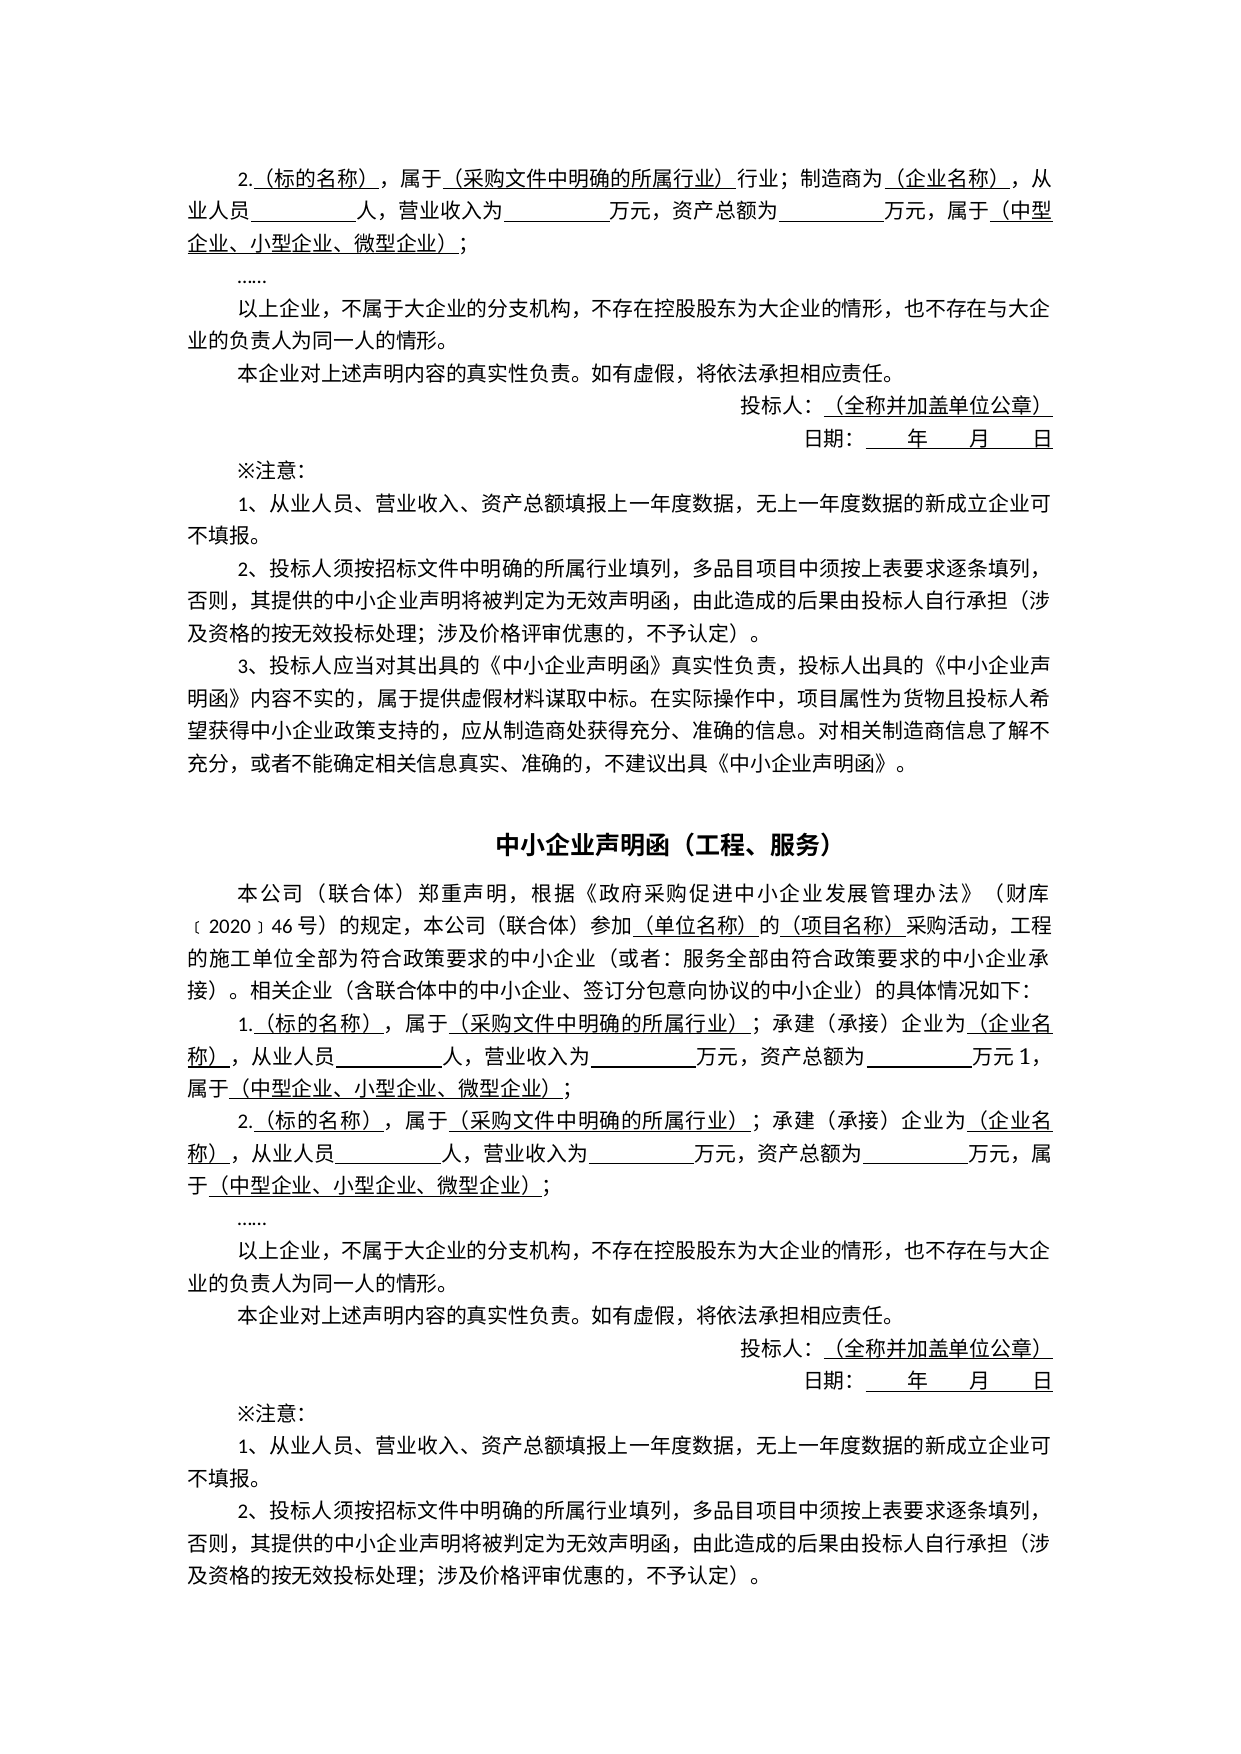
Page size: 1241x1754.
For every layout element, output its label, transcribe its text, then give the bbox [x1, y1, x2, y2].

text 日期： 年 月 日 [187, 422, 1053, 454]
text ※注意： [187, 454, 1053, 487]
text 2、投标人须按招标文件中明确的所属行业填列，多品目项目中须按上表要求逐条填列，否则，其提供的中小企业声明将被判定为无效声明函，由此造成的后果由投标人自行承担（涉及资格的按无效投标处理；涉及价格评审优惠的，不予认定）。 [187, 552, 1053, 649]
text 以上企业，不属于大企业的分支机构，不存在控股股东为大企业的情形，也不存在与大企业的负责人为同一人的情形。 [187, 1234, 1053, 1299]
text …… [187, 1202, 1053, 1234]
text ※注意： [187, 1397, 1053, 1429]
text 投标人：（全称并加盖单位公章） [187, 389, 1053, 422]
text 1、从业人员、营业收入、资产总额填报上一年度数据，无上一年度数据的新成立企业可不填报。 [187, 1429, 1053, 1494]
text 日期： 年 月 日 [187, 1364, 1053, 1397]
text 2.（标的名称），属于（采购文件中明确的所属行业）；承建（承接）企业为（企业名称），从业人员 人，营业收入为 万元，资产总额为 万元，属于（中型企业、小型企业、微型企业）； [187, 1104, 1053, 1202]
text 本企业对上述声明内容的真实性负责。如有虚假，将依法承担相应责任。 [187, 357, 1053, 389]
text 2.（标的名称），属于（采购文件中明确的所属行业）行业；制造商为（企业名称），从业人员 人，营业收入为 万元，资产总额为 万元，属于（中型企业、小型企业、微型企业）； [187, 162, 1053, 259]
text 本企业对上述声明内容的真实性负责。如有虚假，将依法承担相应责任。 [187, 1299, 1053, 1332]
text 1、从业人员、营业收入、资产总额填报上一年度数据，无上一年度数据的新成立企业可不填报。 [187, 487, 1053, 552]
text 1.（标的名称），属于（采购文件中明确的所属行业）；承建（承接）企业为（企业名称），从业人员 人，营业收入为 万元，资产总额为 万元1，属于（中型企业、小型企业、微型企业）； [187, 1007, 1053, 1104]
text 中小企业声明函（工程、服务） [187, 812, 1053, 877]
text 投标人：（全称并加盖单位公章） [187, 1332, 1053, 1364]
text 2、投标人须按招标文件中明确的所属行业填列，多品目项目中须按上表要求逐条填列，否则，其提供的中小企业声明将被判定为无效声明函，由此造成的后果由投标人自行承担（涉及资格的按无效投标处理；涉及价格评审优惠的，不予认定）。 [187, 1494, 1053, 1592]
text 以上企业，不属于大企业的分支机构，不存在控股股东为大企业的情形，也不存在与大企业的负责人为同一人的情形。 [187, 292, 1053, 357]
text …… [187, 259, 1053, 292]
text 本公司（联合体）郑重声明，根据《政府采购促进中小企业发展管理办法》（财库﹝2020﹞46 号）的规定，本公司（联合体）参加（单位名称）的（项目名称）采购活动，工程的施工单位全部为符合政策要求的中小企业（或者：服务全部由符合政策要求的中小企业承接）。相关企业（含联合体中的中小企业、签订分包意向协议的中小企业）的具体情况如下： [187, 877, 1053, 1007]
text 3、投标人应当对其出具的《中小企业声明函》真实性负责，投标人出具的《中小企业声明函》内容不实的，属于提供虚假材料谋取中标。在实际操作中，项目属性为货物且投标人希望获得中小企业政策支持的，应从制造商处获得充分、准确的信息。对相关制造商信息了解不充分，或者不能确定相关信息真实、准确的，不建议出具《中小企业声明函》。 [187, 649, 1053, 779]
